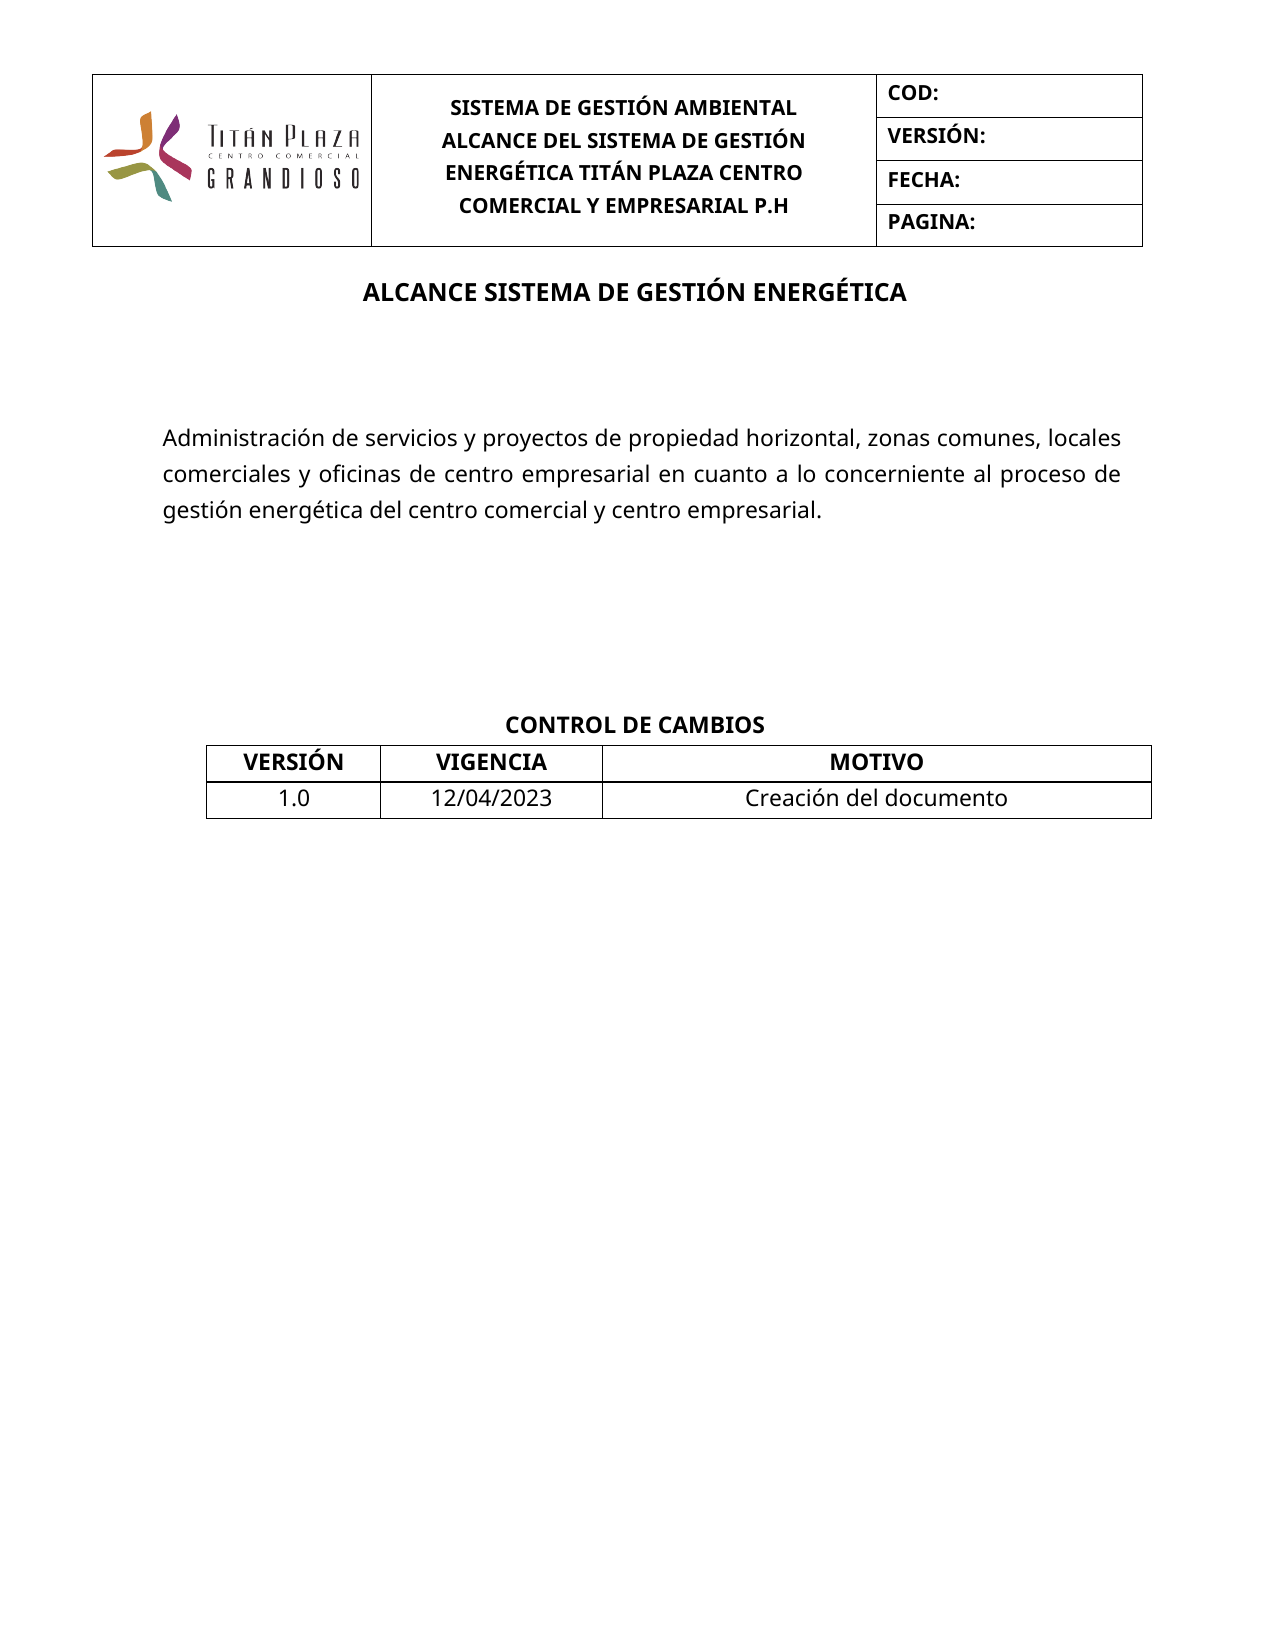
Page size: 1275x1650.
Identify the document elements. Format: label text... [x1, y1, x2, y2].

picture [103, 111, 359, 202]
text Administración de servicios y proyectos de propiedad horizontal, zonas comunes, locales comerciales y oficinas de centro empresarial en cuanto a lo concerniente al proceso de gestión energética del centro comercial y centro empresarial. [162, 422, 1122, 525]
table_cell Creación del documento [603, 783, 1151, 817]
table_cell 12/04/2023 [381, 783, 602, 817]
table_header VIGENCIA [381, 746, 602, 781]
text ALCANCE SISTEMA DE GESTIÓN ENERGÉTICA [118, 275, 1152, 309]
table_header MOTIVO [603, 746, 1151, 781]
table_header VERSIÓN [207, 746, 380, 781]
text CONTROL DE CAMBIOS [118, 709, 1152, 741]
table_cell 1.0 [207, 783, 380, 817]
